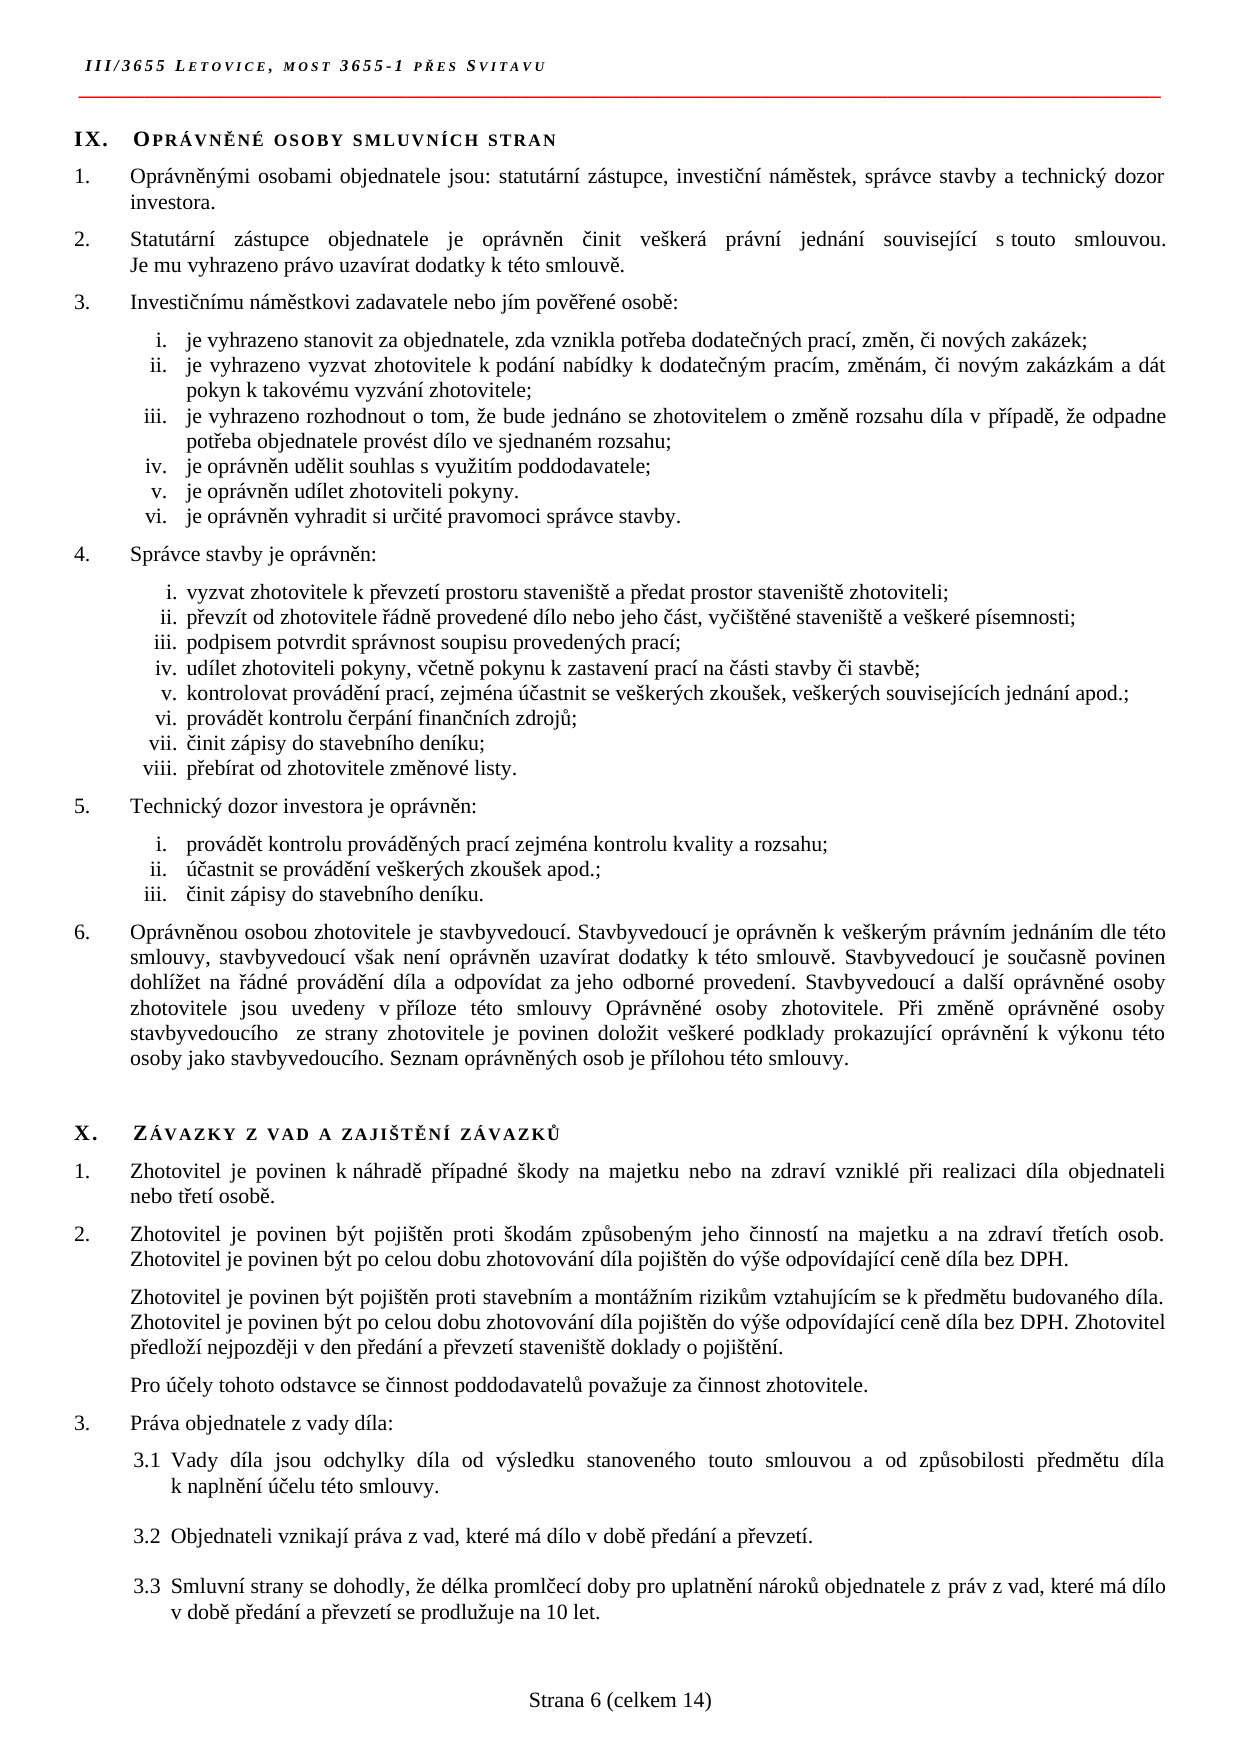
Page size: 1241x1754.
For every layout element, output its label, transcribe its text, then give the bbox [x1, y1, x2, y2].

list Práva objednatele z vady díla: [74, 1410, 1166, 1435]
list Vady díla jsou odchylky díla od výsledku stanoveného touto smlouvou a od způsobilosti předmětu díla k naplnění účelu této smlouvy. [133, 1447, 1166, 1498]
list Investičnímu náměstkovi zadavatele nebo jím pověřené osobě: [74, 289, 1166, 314]
list Technický dozor investora je oprávněn: [74, 793, 1166, 818]
list činit zápisy do stavebního deníku; [177, 730, 1166, 755]
list Oprávněnou osobou zhotovitele je stavbyvedoucí. Stavbyvedoucí je oprávněn k veškerým právním jednáním dle této smlouvy, stavbyvedoucí však není oprávněn uzavírat dodatky k této smlouvě. Stavbyvedoucí je současně povinen dohlížet na řádné provádění díla a odpovídat za jeho odborné provedení. Stavbyvedoucí a další oprávněné osoby zhotovitele jsou uvedeny v příloze této smlouvy Oprávněné osoby zhotovitele. Při změně oprávněné osoby stavbyvedoucího ze strany zhotovitele je povinen doložit veškeré podklady prokazující oprávnění k výkonu této osoby jako stavbyvedoucího. Seznam oprávněných osob je přílohou této smlouvy. [74, 919, 1166, 1070]
list je vyhrazeno stanovit za objednatele, zda vznikla potřeba dodatečných prací, změn, či nových zakázek; [167, 327, 1166, 352]
list je oprávněn udělit souhlas s využitím poddodavatele; [167, 453, 1166, 478]
list provádět kontrolu prováděných prací zejména kontrolu kvality a rozsahu; [167, 831, 1166, 856]
list převzít od zhotovitele řádně provedené dílo nebo jeho část, vyčištěné staveniště a veškeré písemnosti; [177, 604, 1166, 629]
list Správce stavby je oprávněn: [74, 541, 1166, 566]
list Oprávněné osoby smluvních stran [74, 126, 1166, 151]
text Pro účely tohoto odstavce se činnost poddodavatelů považuje za činnost zhotovitele. [130, 1372, 1166, 1397]
list kontrolovat provádění prací, zejména účastnit se veškerých zkoušek, veškerých souvisejících jednání apod.; [177, 680, 1166, 705]
list Oprávněnými osobami objednatele jsou: statutární zástupce, investiční náměstek, správce stavby a technický dozor investora. [74, 163, 1166, 214]
list podpisem potvrdit správnost soupisu provedených prací; [177, 629, 1166, 654]
list udílet zhotoviteli pokyny, včetně pokynu k zastavení prací na části stavby či stavbě; [177, 654, 1166, 680]
list Objednateli vznikají práva z vad, které má dílo v době předání a převzetí. [133, 1523, 1166, 1548]
list účastnit se provádění veškerých zkoušek apod.; [167, 856, 1166, 881]
list vyzvat zhotovitele k převzetí prostoru staveniště a předat prostor staveniště zhotoviteli; [177, 579, 1166, 604]
list Smluvní strany se dohodly, že délka promlčecí doby pro uplatnění nároků objednatele z práv z vad, které má dílo v době předání a převzetí se prodlužuje na 10 let. [133, 1573, 1166, 1624]
list přebírat od zhotovitele změnové listy. [177, 755, 1166, 781]
list provádět kontrolu čerpání finančních zdrojů; [177, 705, 1166, 730]
list Zhotovitel je povinen být pojištěn proti škodám způsobeným jeho činností na majetku a na zdraví třetích osob. Zhotovitel je povinen být po celou dobu zhotovování díla pojištěn do výše odpovídající ceně díla bez DPH. [74, 1221, 1166, 1271]
text Zhotovitel je povinen být pojištěn proti stavebním a montážním rizikům vztahujícím se k předmětu budovaného díla. Zhotovitel je povinen být po celou dobu zhotovování díla pojištěn do výše odpovídající ceně díla bez DPH. Zhotovitel předloží nejpozději v den předání a převzetí staveniště doklady o pojištění. [130, 1284, 1166, 1359]
list činit zápisy do stavebního deníku. [167, 881, 1166, 906]
list je vyhrazeno vyzvat zhotovitele k podání nabídky k dodatečným pracím, změnám, či novým zakázkám a dát pokyn k takovému vyzvání zhotovitele; [167, 352, 1166, 403]
list Zhotovitel je povinen k náhradě případné škody na majetku nebo na zdraví vzniklé při realizaci díla objednateli nebo třetí osobě. [74, 1158, 1166, 1208]
list je oprávněn udílet zhotoviteli pokyny. [167, 478, 1166, 503]
list Závazky z vad a zajištění závazků [74, 1120, 1166, 1146]
list je oprávněn vyhradit si určité pravomoci správce stavby. [167, 503, 1166, 529]
list je vyhrazeno rozhodnout o tom, že bude jednáno se zhotovitelem o změně rozsahu díla v případě, že odpadne potřeba objednatele provést dílo ve sjednaném rozsahu; [167, 403, 1166, 453]
list Statutární zástupce objednatele je oprávněn činit veškerá právní jednání související s touto smlouvou. Je mu vyhrazeno právo uzavírat dodatky k této smlouvě. [74, 226, 1166, 277]
